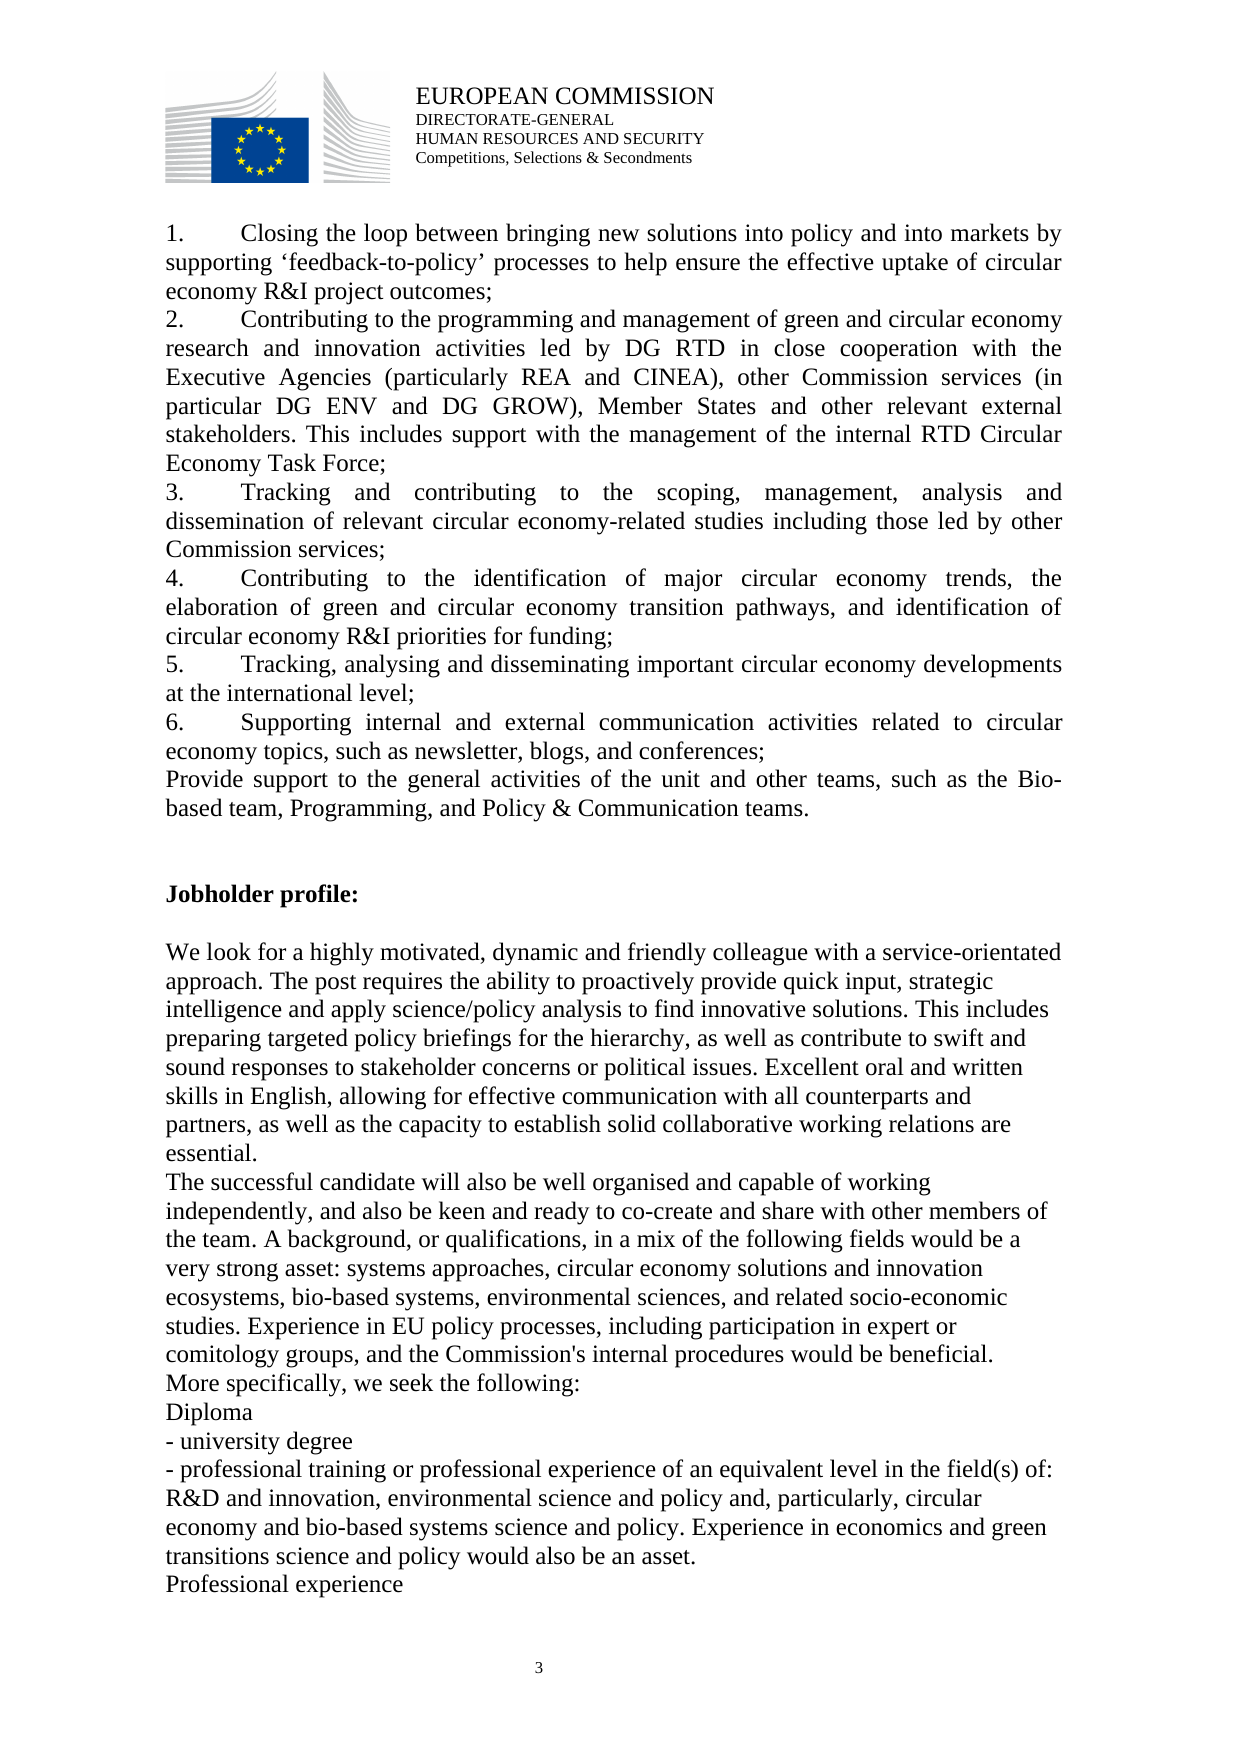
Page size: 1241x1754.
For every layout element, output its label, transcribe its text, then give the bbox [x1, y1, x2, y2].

text The successful candidate will also be well organised and capable of working independently, and also be keen and ready to co-create and share with other members of the team. A background, or qualifications, in a mix of the following fields would be a very strong asset: systems approaches, circular economy solutions and innovation ecosystems, bio-based systems, environmental sciences, and related socio-economic studies. Experience in EU policy processes, including participation in expert or comitology groups, and the Commission's internal procedures would be beneficial. [165, 1167, 1063, 1368]
picture [165, 71, 391, 183]
text 1. Closing the loop between bringing new solutions into policy and into markets by supporting ‘feedback-to-policy’ processes to help ensure the effective uptake of circular economy R&I project outcomes; [165, 134, 1063, 304]
text Diploma [165, 1397, 1063, 1426]
text - professional training or professional experience of an equivalent level in the field(s) of: R&D and innovation, environmental science and policy and, particularly, circular economy and bio-based systems science and policy. Experience in economics and green transitions science and policy would also be an asset. [165, 1454, 1063, 1569]
text Professional experience [165, 1569, 1063, 1598]
text 4. Contributing to the identification of major circular economy trends, the elaboration of green and circular economy transition pathways, and identification of circular economy R&I priorities for funding; [165, 563, 1063, 649]
text 2. Contributing to the programming and management of green and circular economy research and innovation activities led by DG RTD in close cooperation with the Executive Agencies (particularly REA and CINEA), other Commission services (in particular DG ENV and DG GROW), Member States and other relevant external stakeholders. This includes support with the management of the internal RTD Circular Economy Task Force; [165, 304, 1063, 477]
text Jobholder profile: [165, 879, 1063, 908]
text - university degree [165, 1426, 1063, 1454]
text 5. Tracking, analysing and disseminating important circular economy developments at the international level; [165, 649, 1063, 707]
text We look for a highly motivated, dynamic and friendly colleague with a service-orientated approach. The post requires the ability to proactively provide quick input, strategic intelligence and apply science/policy analysis to find innovative solutions. This includes preparing targeted policy briefings for the hierarchy, as well as contribute to swift and sound responses to stakeholder concerns or political issues. Excellent oral and written skills in English, allowing for effective communication with all counterparts and partners, as well as the capacity to establish solid collaborative working relations are essential. [165, 937, 1063, 1167]
text 6. Supporting internal and external communication activities related to circular economy topics, such as newsletter, blogs, and conferences; [165, 707, 1063, 764]
text 3. Tracking and contributing to the scoping, management, analysis and dissemination of relevant circular economy-related studies including those led by other Commission services; [165, 477, 1063, 563]
text More specifically, we seek the following: [165, 1368, 1063, 1397]
text Provide support to the general activities of the unit and other teams, such as the Bio-based team, Programming, and Policy & Communication teams. [165, 764, 1063, 822]
